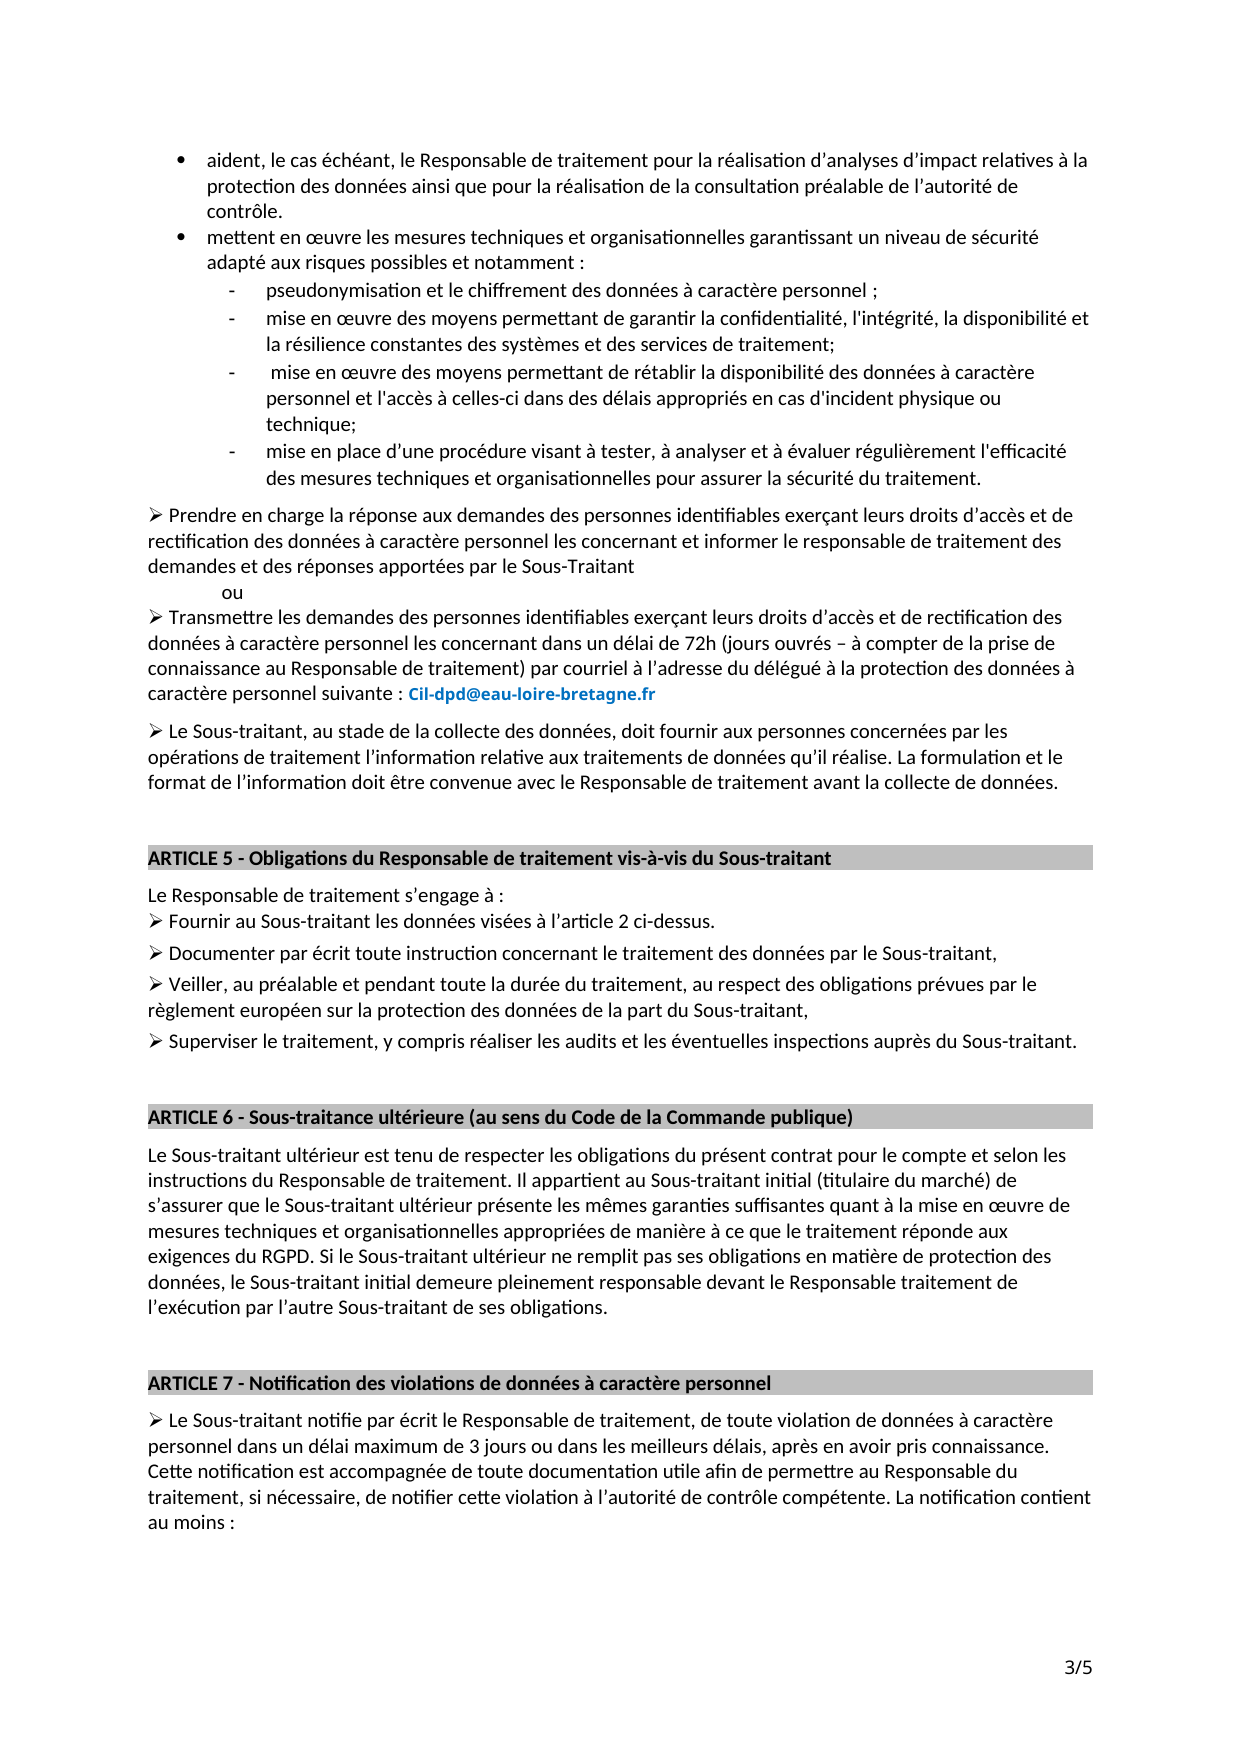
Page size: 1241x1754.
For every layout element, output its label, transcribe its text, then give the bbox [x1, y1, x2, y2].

text Fournir au Sous-traitant les données visées à l’article 2 ci-dessus. [148, 908, 1093, 933]
text ou [221, 579, 1093, 604]
text Le Responsable de traitement s’engage à : [148, 883, 1093, 908]
list mise en œuvre des moyens permettant de rétablir la disponibilité des données à caractère personnel et l'accès à celles-ci dans des délais appropriés en cas d'incident physique ou technique; [228, 357, 1093, 436]
text Prendre en charge la réponse aux demandes des personnes identifiables exerçant leurs droits d’accès et de rectification des données à caractère personnel les concernant et informer le responsable de traitement des demandes et des réponses apportées par le Sous-Traitant [148, 503, 1093, 579]
subtitle ARTICLE 7 - Notification des violations de données à caractère personnel [148, 1370, 1093, 1395]
list pseudonymisation et le chiffrement des données à caractère personnel ; [228, 275, 1093, 303]
text ARTICLE 6 - Sous-traitance ultérieure (au sens du Code de la Commande publique) [148, 1104, 1093, 1129]
list mise en place d’une procédure visant à tester, à analyser et à évaluer régulièrement l'efficacité des mesures techniques et organisationnelles pour assurer la sécurité du traitement. [228, 436, 1093, 490]
list mettent en œuvre les mesures techniques et organisationnelles garantissant un niveau de sécurité adapté aux risques possibles et notamment : [177, 224, 1093, 275]
list mise en œuvre des moyens permettant de garantir la confidentialité, l'intégrité, la disponibilité et la résilience constantes des systèmes et des services de traitement; [228, 303, 1093, 357]
text Documenter par écrit toute instruction concernant le traitement des données par le Sous-traitant, [148, 940, 1093, 965]
text Transmettre les demandes des personnes identifiables exerçant leurs droits d’accès et de rectification des données à caractère personnel les concernant dans un délai de 72h (jours ouvrés – à compter de la prise de connaissance au Responsable de traitement) par courriel à l’adresse du délégué à la protection des données à caractère personnel suivante : Cil-dpd@eau-loire-bretagne.fr [148, 604, 1093, 706]
text ARTICLE 5 - Obligations du Responsable de traitement vis-à-vis du Sous-traitant [148, 845, 1093, 870]
list aident, le cas échéant, le Responsable de traitement pour la réalisation d’analyses d’impact relatives à la protection des données ainsi que pour la réalisation de la consultation préalable de l’autorité de contrôle. [177, 148, 1093, 224]
text Le Sous-traitant, au stade de la collecte des données, doit fournir aux personnes concernées par les opérations de traitement l’information relative aux traitements de données qu’il réalise. La formulation et le format de l’information doit être convenue avec le Responsable de traitement avant la collecte de données. [148, 718, 1093, 795]
text Superviser le traitement, y compris réaliser les audits et les éventuelles inspections auprès du Sous-traitant. [148, 1028, 1093, 1054]
text Veiller, au préalable et pendant toute la durée du traitement, au respect des obligations prévues par le règlement européen sur la protection des données de la part du Sous-traitant, [148, 971, 1093, 1022]
text Le Sous-traitant notifie par écrit le Responsable de traitement, de toute violation de données à caractère personnel dans un délai maximum de 3 jours ou dans les meilleurs délais, après en avoir pris connaissance. Cette notification est accompagnée de toute documentation utile afin de permettre au Responsable du traitement, si nécessaire, de notifier cette violation à l’autorité de contrôle compétente. La notification contient au moins : [148, 1408, 1093, 1535]
text Le Sous-traitant ultérieur est tenu de respecter les obligations du présent contrat pour le compte et selon les instructions du Responsable de traitement. Il appartient au Sous-traitant initial (titulaire du marché) de s’assurer que le Sous-traitant ultérieur présente les mêmes garanties suffisantes quant à la mise en œuvre de mesures techniques et organisationnelles appropriées de manière à ce que le traitement réponde aux exigences du RGPD. Si le Sous-traitant ultérieur ne remplit pas ses obligations en matière de protection des données, le Sous-traitant initial demeure pleinement responsable devant le Responsable traitement de l’exécution par l’autre Sous-traitant de ses obligations. [148, 1142, 1093, 1320]
